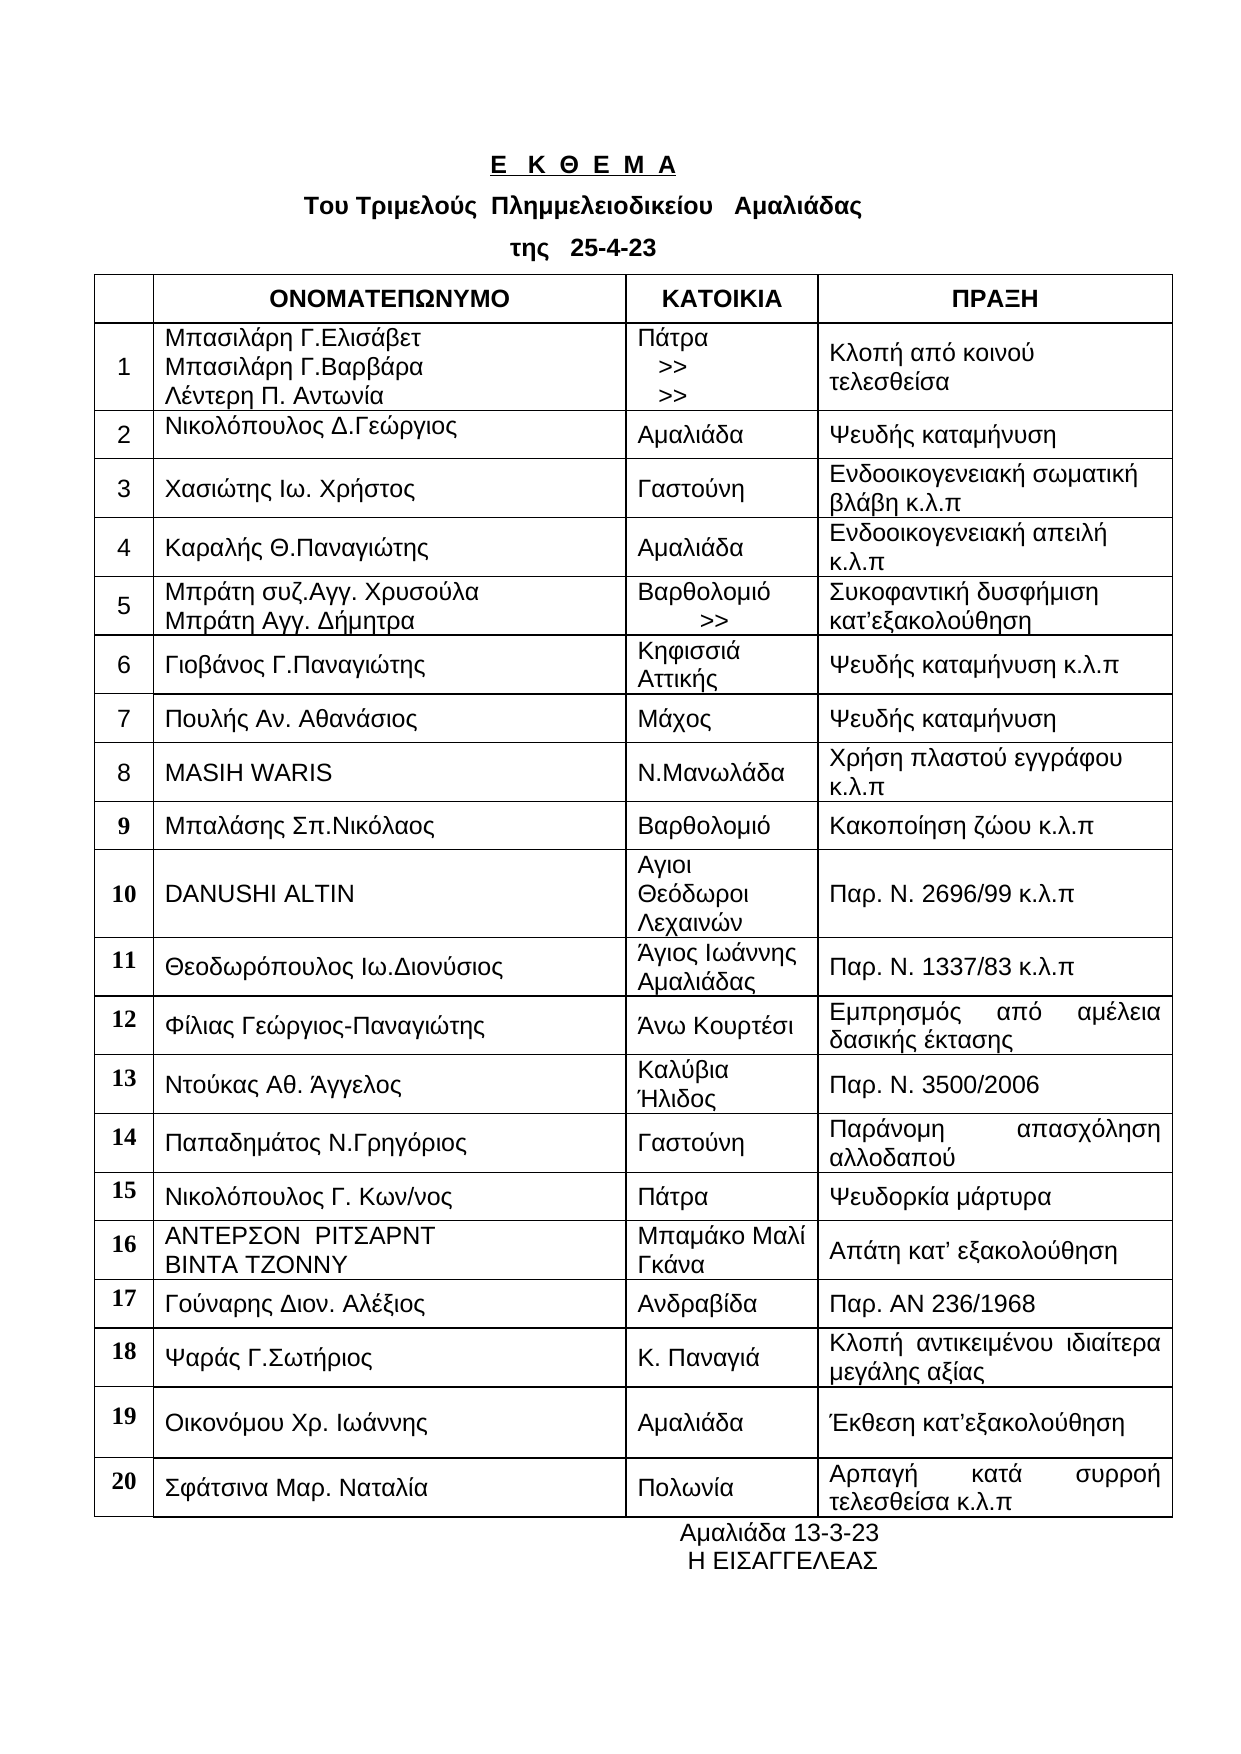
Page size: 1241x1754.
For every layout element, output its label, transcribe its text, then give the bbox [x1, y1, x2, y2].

table_cell Ν.Μανωλάδα [627, 743, 817, 801]
table_cell Καραλής Θ.Παναγιώτης [154, 518, 625, 576]
table_cell 1 [95, 324, 153, 410]
table_cell 11 [95, 938, 153, 995]
table_cell Κηφισσιά Αττικής [627, 636, 817, 693]
table_cell Μπαλάσης Σπ.Νικόλαος [154, 802, 625, 849]
table_cell Θεοδωρόπουλος Ιω.Διονύσιος [154, 938, 625, 995]
table_cell Χρήση πλαστού εγγράφου κ.λ.π [819, 743, 1172, 801]
table_cell Παρ. ΑΝ 236/1968 [819, 1280, 1172, 1327]
table_cell Ανδραβίδα [627, 1280, 817, 1327]
table_cell Άγιος Ιωάννης Αμαλιάδας [627, 938, 817, 995]
table_cell Βαρθολομιό >> [627, 577, 817, 634]
table_cell Κακοποίηση ζώου κ.λ.π [819, 802, 1172, 849]
table_cell Αμαλιάδα [627, 411, 817, 458]
table_cell Συκοφαντική δυσφήμιση κατ’εξακολούθηση [819, 577, 1172, 634]
table_cell DANUSHI ALTIN [154, 850, 625, 937]
table_cell Αρπαγή κατά συρροή τελεσθείσα κ.λ.π [819, 1459, 1172, 1516]
table_cell Παρ. Ν. 2696/99 κ.λ.π [819, 850, 1172, 937]
table_cell 2 [95, 411, 153, 458]
table_cell Ενδοοικογενειακή σωματική βλάβη κ.λ.π [819, 459, 1172, 517]
table_cell Γούναρης Διον. Αλέξιος [154, 1280, 625, 1327]
table_cell Πάτρα >> >> [627, 324, 817, 410]
table_cell Γαστούνη [627, 1114, 817, 1172]
table_cell 6 [95, 636, 153, 693]
table_cell Χασιώτης Ιω. Χρήστος [154, 459, 625, 517]
table_cell 4 [95, 518, 153, 576]
table_cell Ντούκας Αθ. Άγγελος [154, 1055, 625, 1113]
text Αμαλιάδα 13-3-23 [187, 1518, 1053, 1546]
table_cell Παρ. Ν. 3500/2006 [819, 1055, 1172, 1113]
table_cell MASIH WARIS [154, 743, 625, 801]
table_cell Καλύβια Ήλιδος [627, 1055, 817, 1113]
table_cell Αγιοι Θεόδωροι Λεχαινών [627, 850, 817, 937]
table_cell Φίλιας Γεώργιος-Παναγιώτης [154, 997, 625, 1054]
table_cell 18 [95, 1329, 153, 1386]
table_cell Ψευδορκία μάρτυρα [819, 1173, 1172, 1220]
table_cell 8 [95, 743, 153, 801]
table_cell Έκθεση κατ’εξακολούθηση [819, 1388, 1172, 1457]
table_cell Ψευδής καταμήνυση [819, 411, 1172, 458]
table_cell ΑΝΤΕΡΣΟΝ ΡΙΤΣΑΡΝΤ ΒΙΝΤΑ ΤΖΟΝΝΥ [154, 1221, 625, 1279]
table_cell 16 [95, 1221, 153, 1279]
table_cell 19 [95, 1387, 153, 1457]
table_cell Κλοπή αντικειμένου ιδιαίτερα μεγάλης αξίας [819, 1329, 1172, 1386]
table_cell Μπράτη συζ.Αγγ. Χρυσούλα Μπράτη Αγγ. Δήμητρα [154, 577, 625, 634]
table_cell Άνω Κουρτέσι [627, 997, 817, 1054]
table_cell 12 [95, 997, 153, 1054]
table_cell Νικολόπουλος Γ. Κων/νος [154, 1173, 625, 1220]
table_cell Οικονόμου Χρ. Ιωάννης [154, 1388, 625, 1457]
table_cell Κ. Παναγιά [627, 1329, 817, 1386]
table_cell Ενδοοικογενειακή απειλή κ.λ.π [819, 518, 1172, 576]
table_header ΚΑΤΟΙΚΙΑ [627, 275, 817, 322]
table_cell Νικολόπουλος Δ.Γεώργιος [154, 411, 625, 458]
table_header ΠΡΑΞΗ [819, 275, 1172, 322]
table_cell Παπαδημάτος Ν.Γρηγόριος [154, 1114, 625, 1172]
text E Κ Θ Ε Μ Α [114, 150, 1053, 179]
table_cell Γαστούνη [627, 459, 817, 517]
table_cell Μάχος [627, 695, 817, 742]
table_header [95, 275, 153, 322]
table_cell 10 [95, 850, 153, 937]
text H EIΣΑΓΓΕΛΕΑΣ [187, 1546, 1053, 1575]
table_cell Πάτρα [627, 1173, 817, 1220]
table_cell Ψευδής καταμήνυση κ.λ.π [819, 636, 1172, 693]
table_cell 17 [95, 1280, 153, 1327]
table_cell 7 [95, 694, 153, 742]
table_cell Πολωνία [627, 1459, 817, 1516]
table_cell 20 [95, 1458, 153, 1516]
table_cell Μπαμάκο Μαλί Γκάνα [627, 1221, 817, 1279]
table_header ΟΝΟΜΑΤΕΠΩΝΥΜΟ [154, 275, 625, 322]
table_cell Ψαράς Γ.Σωτήριος [154, 1329, 625, 1386]
table_cell Κλοπή από κοινού τελεσθείσα [819, 324, 1172, 410]
text Του Τριμελούς Πλημμελειοδικείου Αμαλιάδας [114, 191, 1053, 220]
table_cell 5 [95, 577, 153, 634]
table_cell Πουλής Αν. Αθανάσιος [154, 695, 625, 742]
table_cell 9 [95, 802, 153, 849]
table_cell Γιοβάνος Γ.Παναγιώτης [154, 636, 625, 693]
table_cell 15 [95, 1173, 153, 1220]
table_cell Μπασιλάρη Γ.Ελισάβετ Μπασιλάρη Γ.Βαρβάρα Λέντερη Π. Αντωνία [154, 324, 625, 410]
table_cell Βαρθολομιό [627, 802, 817, 849]
table_cell Εμπρησμός από αμέλεια δασικής έκτασης [819, 997, 1172, 1054]
table_cell 13 [95, 1055, 153, 1113]
table_cell Αμαλιάδα [627, 518, 817, 576]
table_cell Ψευδής καταμήνυση [819, 695, 1172, 742]
table_cell Αμαλιάδα [627, 1388, 817, 1457]
table_cell Παρ. Ν. 1337/83 κ.λ.π [819, 938, 1172, 995]
text της 25-4-23 [114, 232, 1053, 261]
table_cell 14 [95, 1114, 153, 1172]
table_cell Παράνομη απασχόληση αλλοδαπού [819, 1114, 1172, 1172]
table_cell Απάτη κατ’ εξακολούθηση [819, 1221, 1172, 1279]
table_cell Σφάτσινα Μαρ. Ναταλία [154, 1459, 625, 1516]
table_cell 3 [95, 459, 153, 517]
